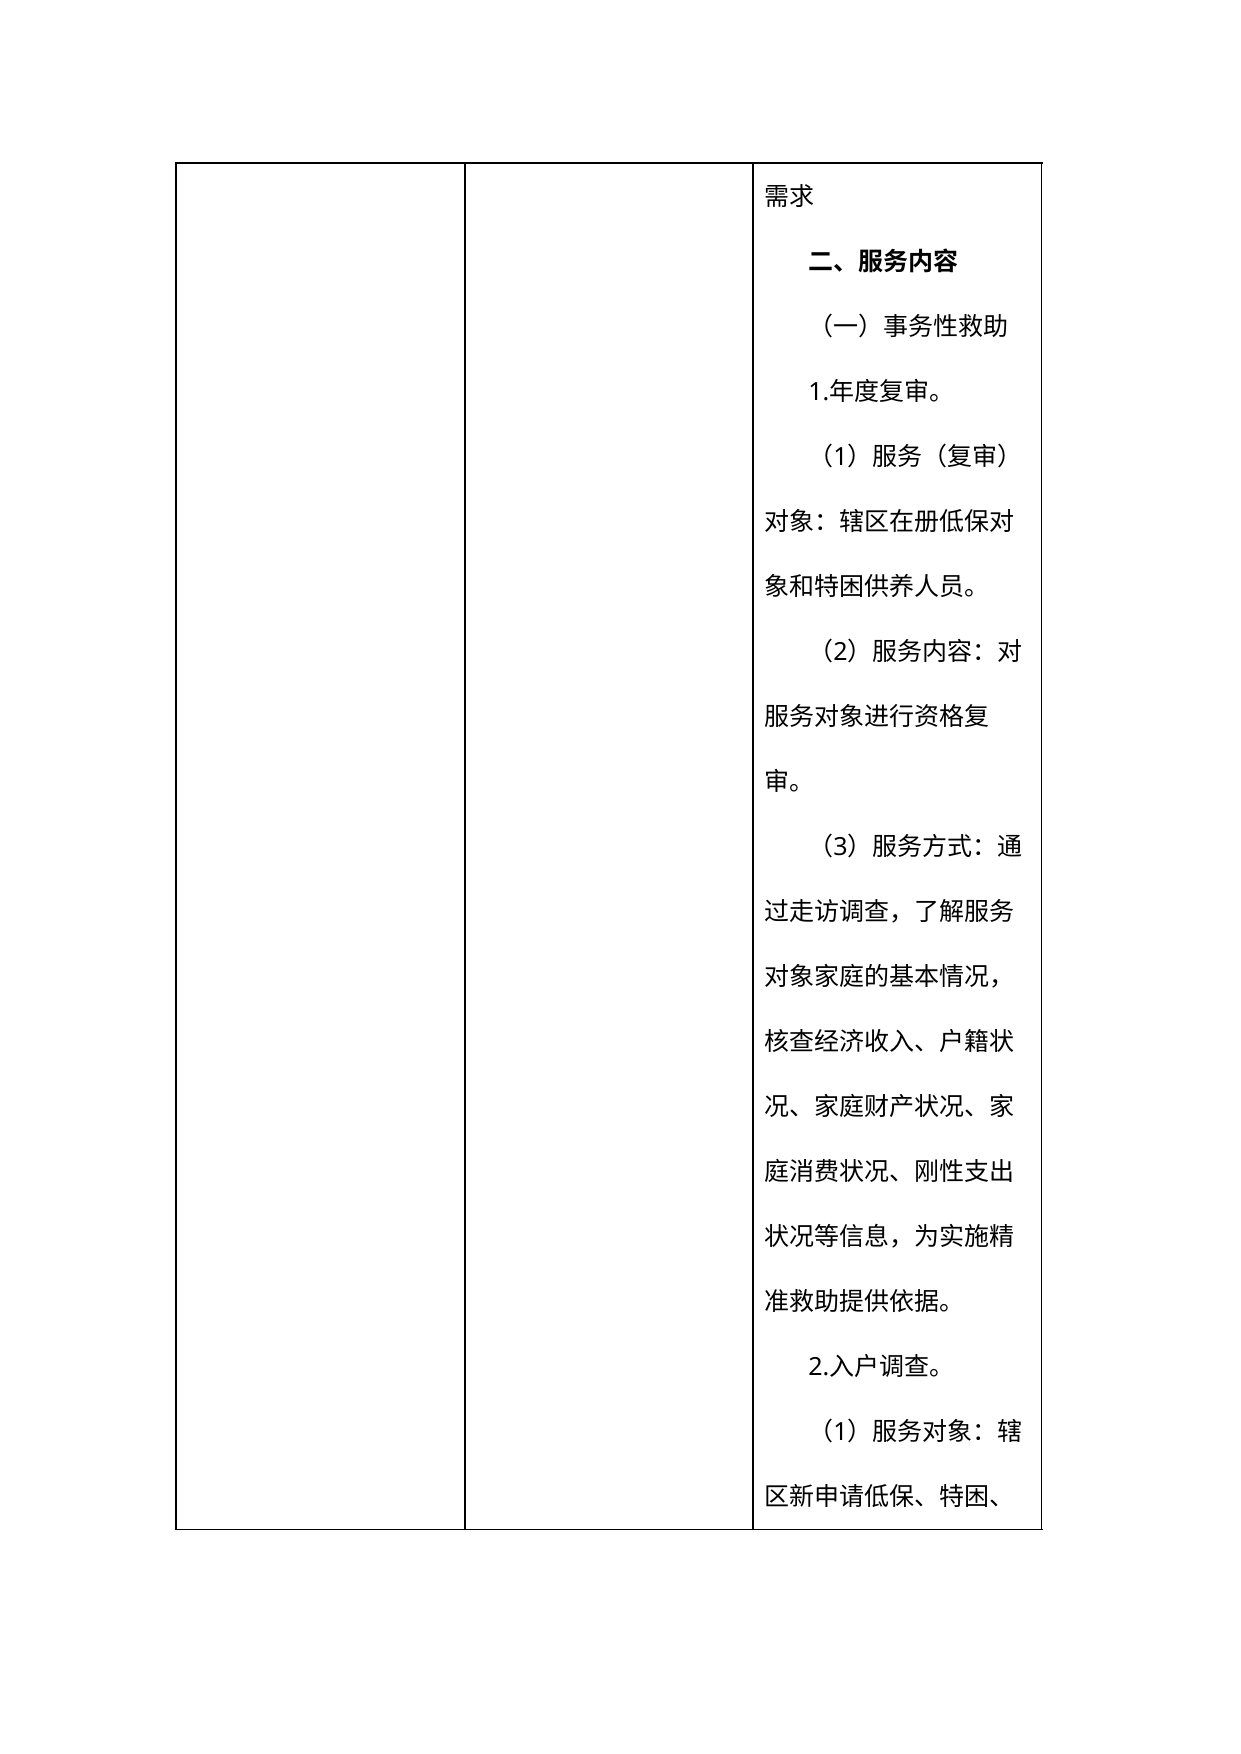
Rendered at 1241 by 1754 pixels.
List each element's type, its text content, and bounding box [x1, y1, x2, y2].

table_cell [754, 164, 1041, 1528]
table_cell [466, 164, 752, 1528]
table_cell 1 [177, 164, 464, 1528]
